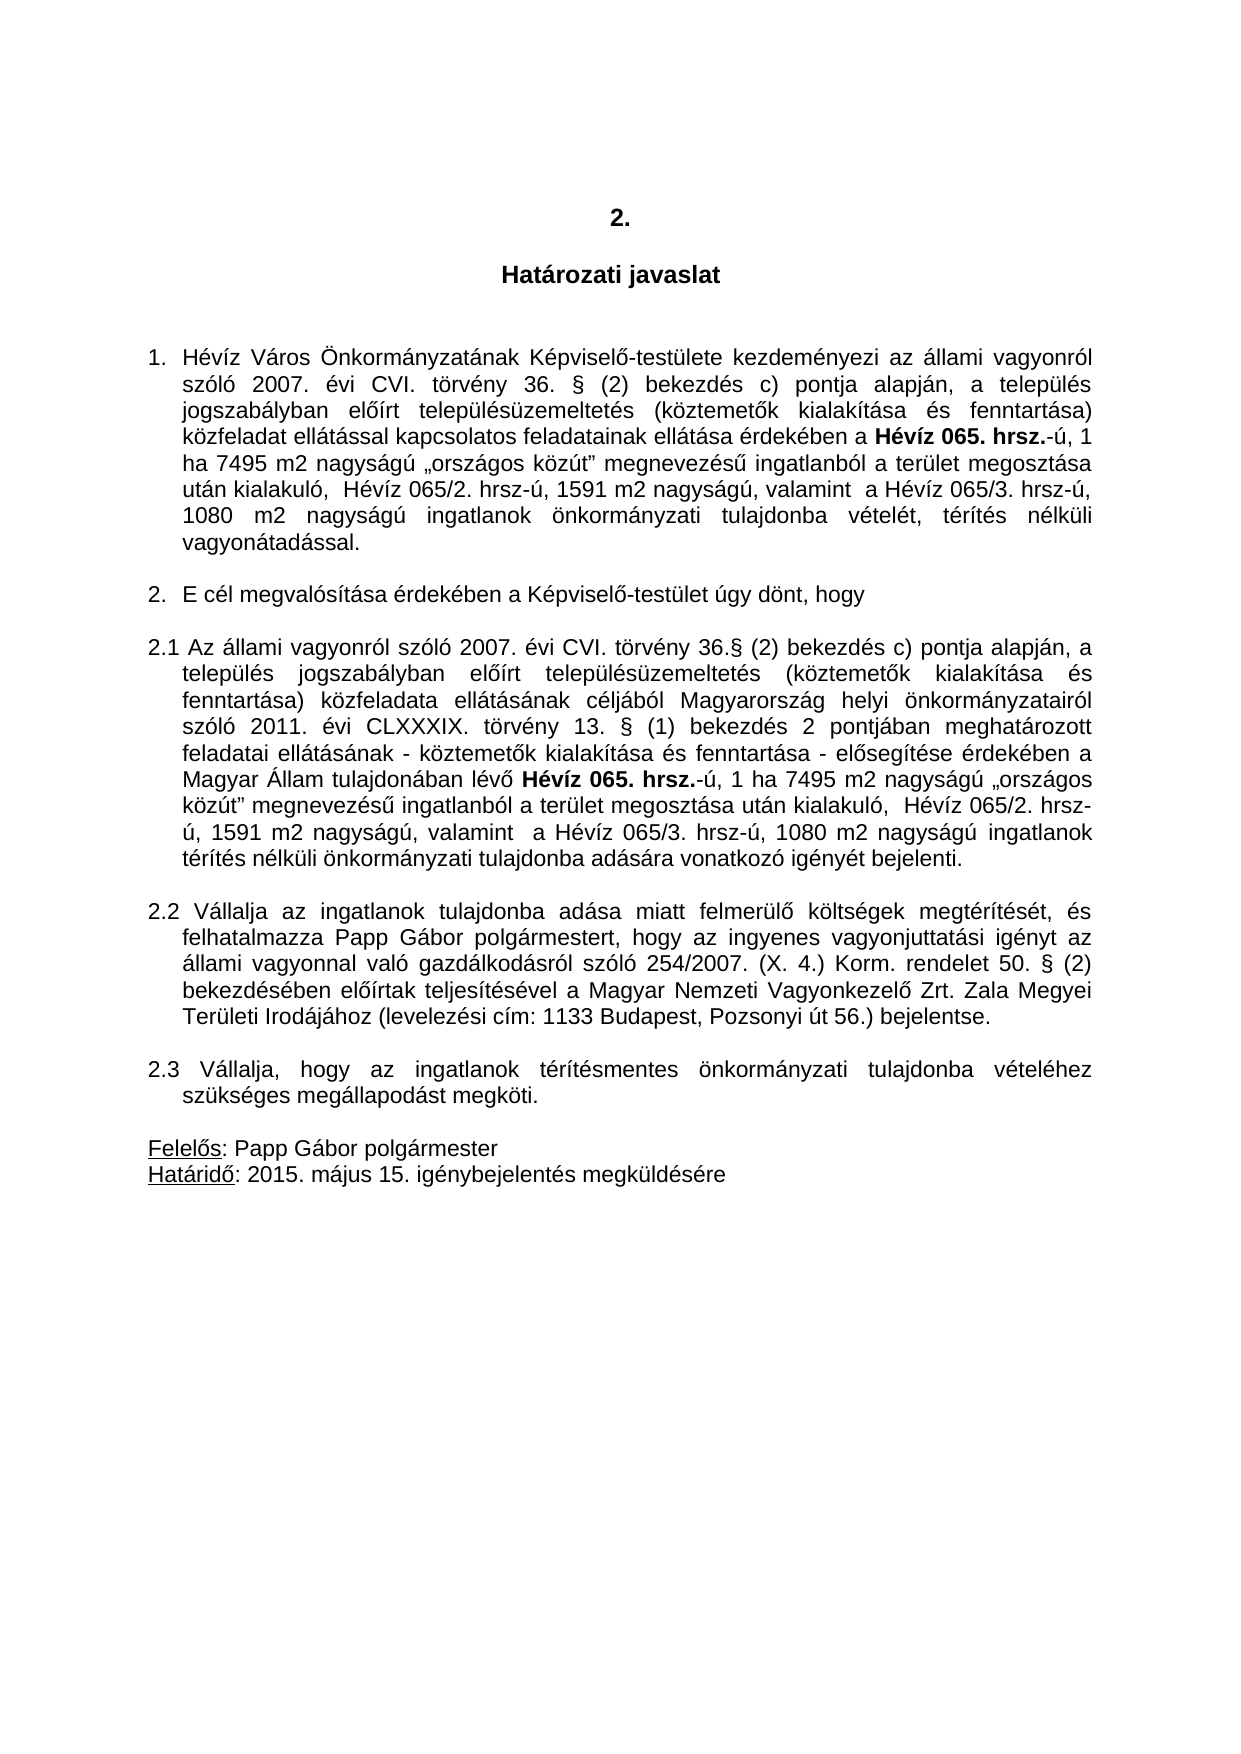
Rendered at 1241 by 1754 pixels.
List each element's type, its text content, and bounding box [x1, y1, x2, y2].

text Határidő: 2015. május 15. igénybejelentés megküldésére [148, 1161, 1093, 1187]
text Felelős: Papp Gábor polgármester [148, 1135, 1093, 1161]
text 1. Hévíz Város Önkormányzatának Képviselő-testülete kezdeményezi az állami vagyonról szóló 2007. évi CVI. törvény 36. § (2) bekezdés c) pontja alapján, a település jogszabályban előírt településüzemeltetés (köztemetők kialakítása és fenntartása) közfeladat ellátással kapcsolatos feladatainak ellátása érdekében a Hévíz 065. hrsz.-ú, 1 ha 7495 m2 nagyságú „országos közút” megnevezésű ingatlanból a terület megosztása után kialakuló, Hévíz 065/2. hrsz-ú, 1591 m2 nagyságú, valamint a Hévíz 065/3. hrsz-ú, 1080 m2 nagyságú ingatlanok önkormányzati tulajdonba vételét, térítés nélküli vagyonátadással. [148, 344, 1093, 555]
text 2.2 Vállalja az ingatlanok tulajdonba adása miatt felmerülő költségek megtérítését, és felhatalmazza Papp Gábor polgármestert, hogy az ingyenes vagyonjuttatási igényt az állami vagyonnal való gazdálkodásról szóló 254/2007. (X. 4.) Korm. rendelet 50. § (2) bekezdésében előírtak teljesítésével a Magyar Nemzeti Vagyonkezelő Zrt. Zala Megyei Területi Irodájához (levelezési cím: 1133 Budapest, Pozsonyi út 56.) bejelentse. [148, 898, 1093, 1029]
text 2. [148, 203, 1093, 232]
text 2.3 Vállalja, hogy az ingatlanok térítésmentes önkormányzati tulajdonba vételéhez szükséges megállapodást megköti. [148, 1056, 1093, 1108]
text 2. E cél megvalósítása érdekében a Képviselő-testület úgy dönt, hogy [148, 581, 1093, 608]
text 2.1 Az állami vagyonról szóló 2007. évi CVI. törvény 36.§ (2) bekezdés c) pontja alapján, a település jogszabályban előírt településüzemeltetés (köztemetők kialakítása és fenntartása) közfeladata ellátásának céljából Magyarország helyi önkormányzatairól szóló 2011. évi CLXXXIX. törvény 13. § (1) bekezdés 2 pontjában meghatározott feladatai ellátásának - köztemetők kialakítása és fenntartása - elősegítése érdekében a Magyar Állam tulajdonában lévő Hévíz 065. hrsz.-ú, 1 ha 7495 m2 nagyságú „országos közút” megnevezésű ingatlanból a terület megosztása után kialakuló, Hévíz 065/2. hrsz-ú, 1591 m2 nagyságú, valamint a Hévíz 065/3. hrsz-ú, 1080 m2 nagyságú ingatlanok térítés nélküli önkormányzati tulajdonba adására vonatkozó igényét bejelenti. [148, 634, 1093, 871]
list Határozati javaslat [223, 260, 1093, 289]
